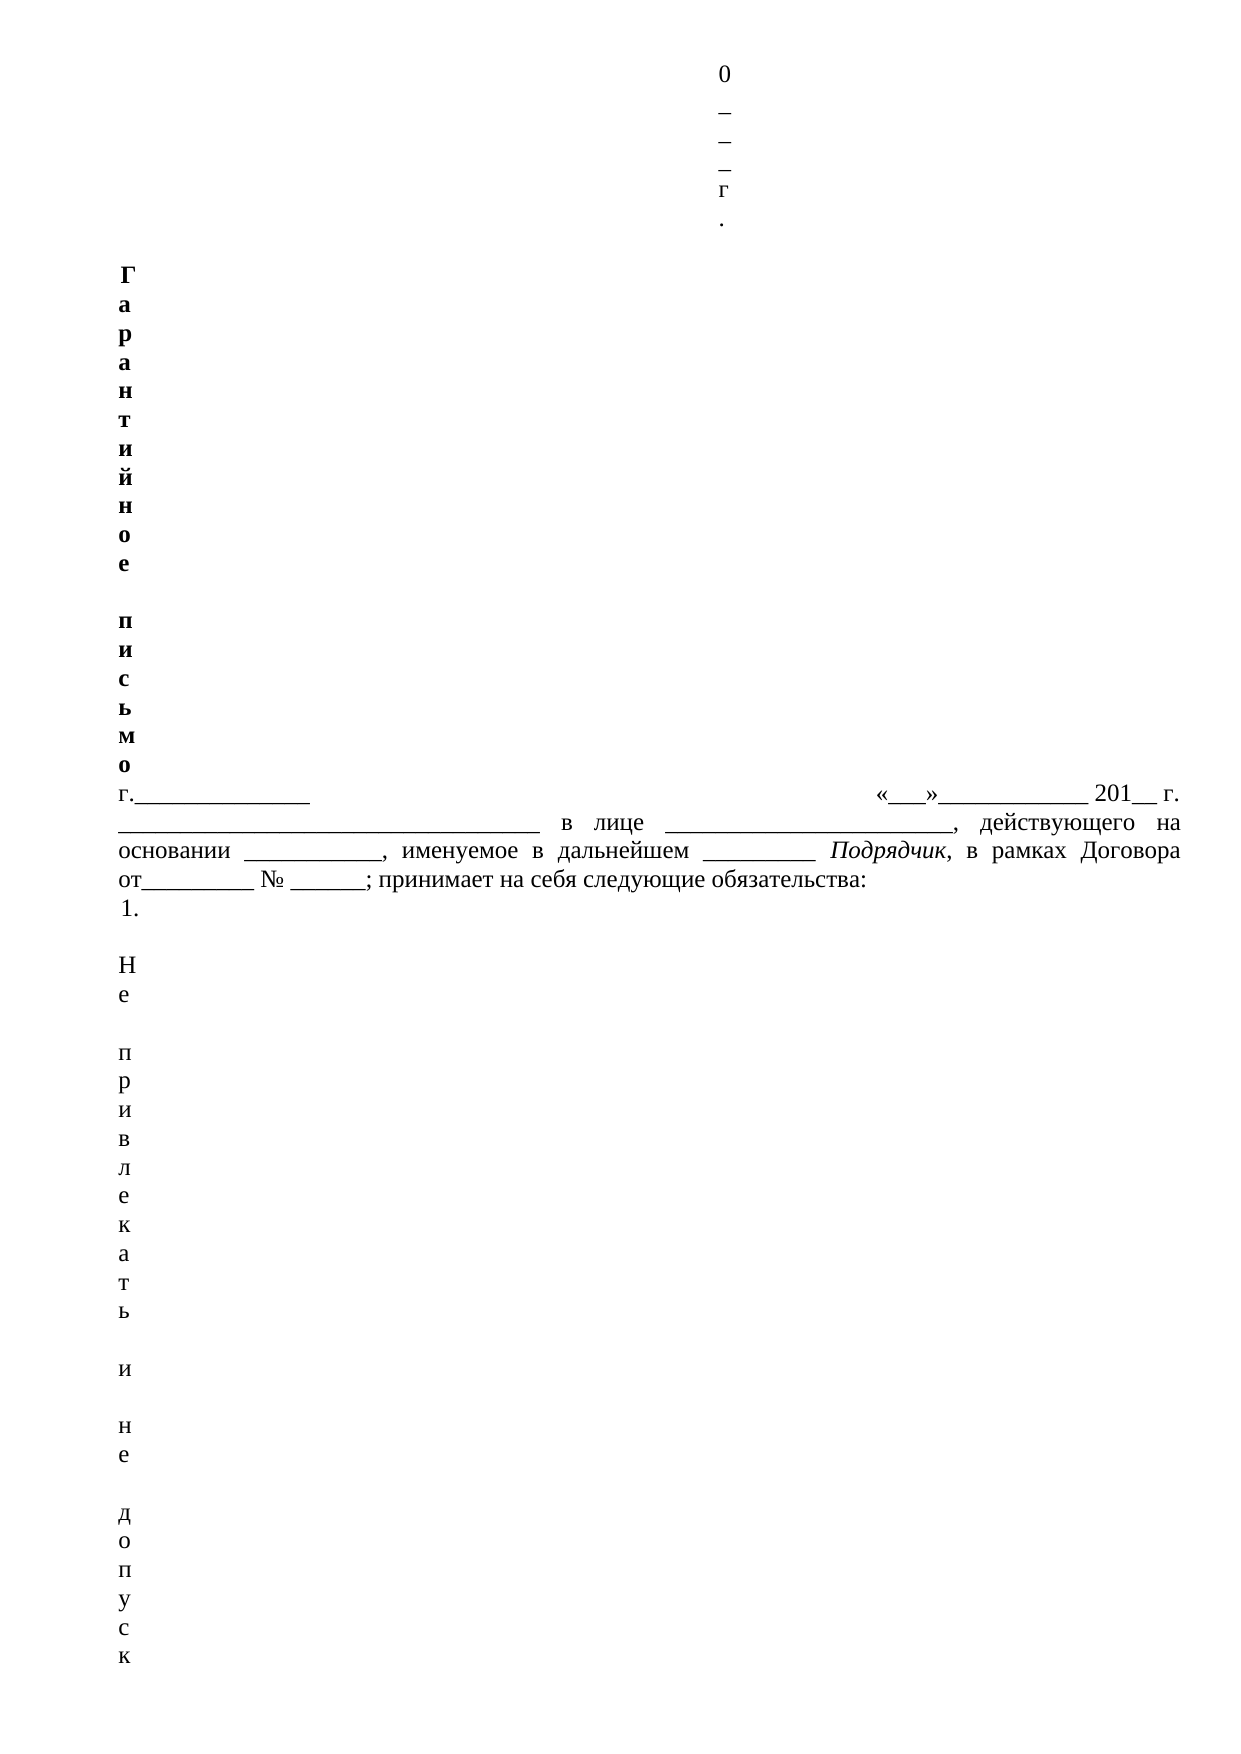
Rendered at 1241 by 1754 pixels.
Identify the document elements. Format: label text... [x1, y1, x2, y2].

text __________________________________ в лице _______________________, действующего на основании ___________, именуемое в дальнейшем _________ Подрядчик, в рамках Договора от_________ № ______; принимает на себя следующие обязательства: [118, 807, 1181, 893]
text г.______________ «___»____________ 201__ г. [118, 778, 1181, 807]
